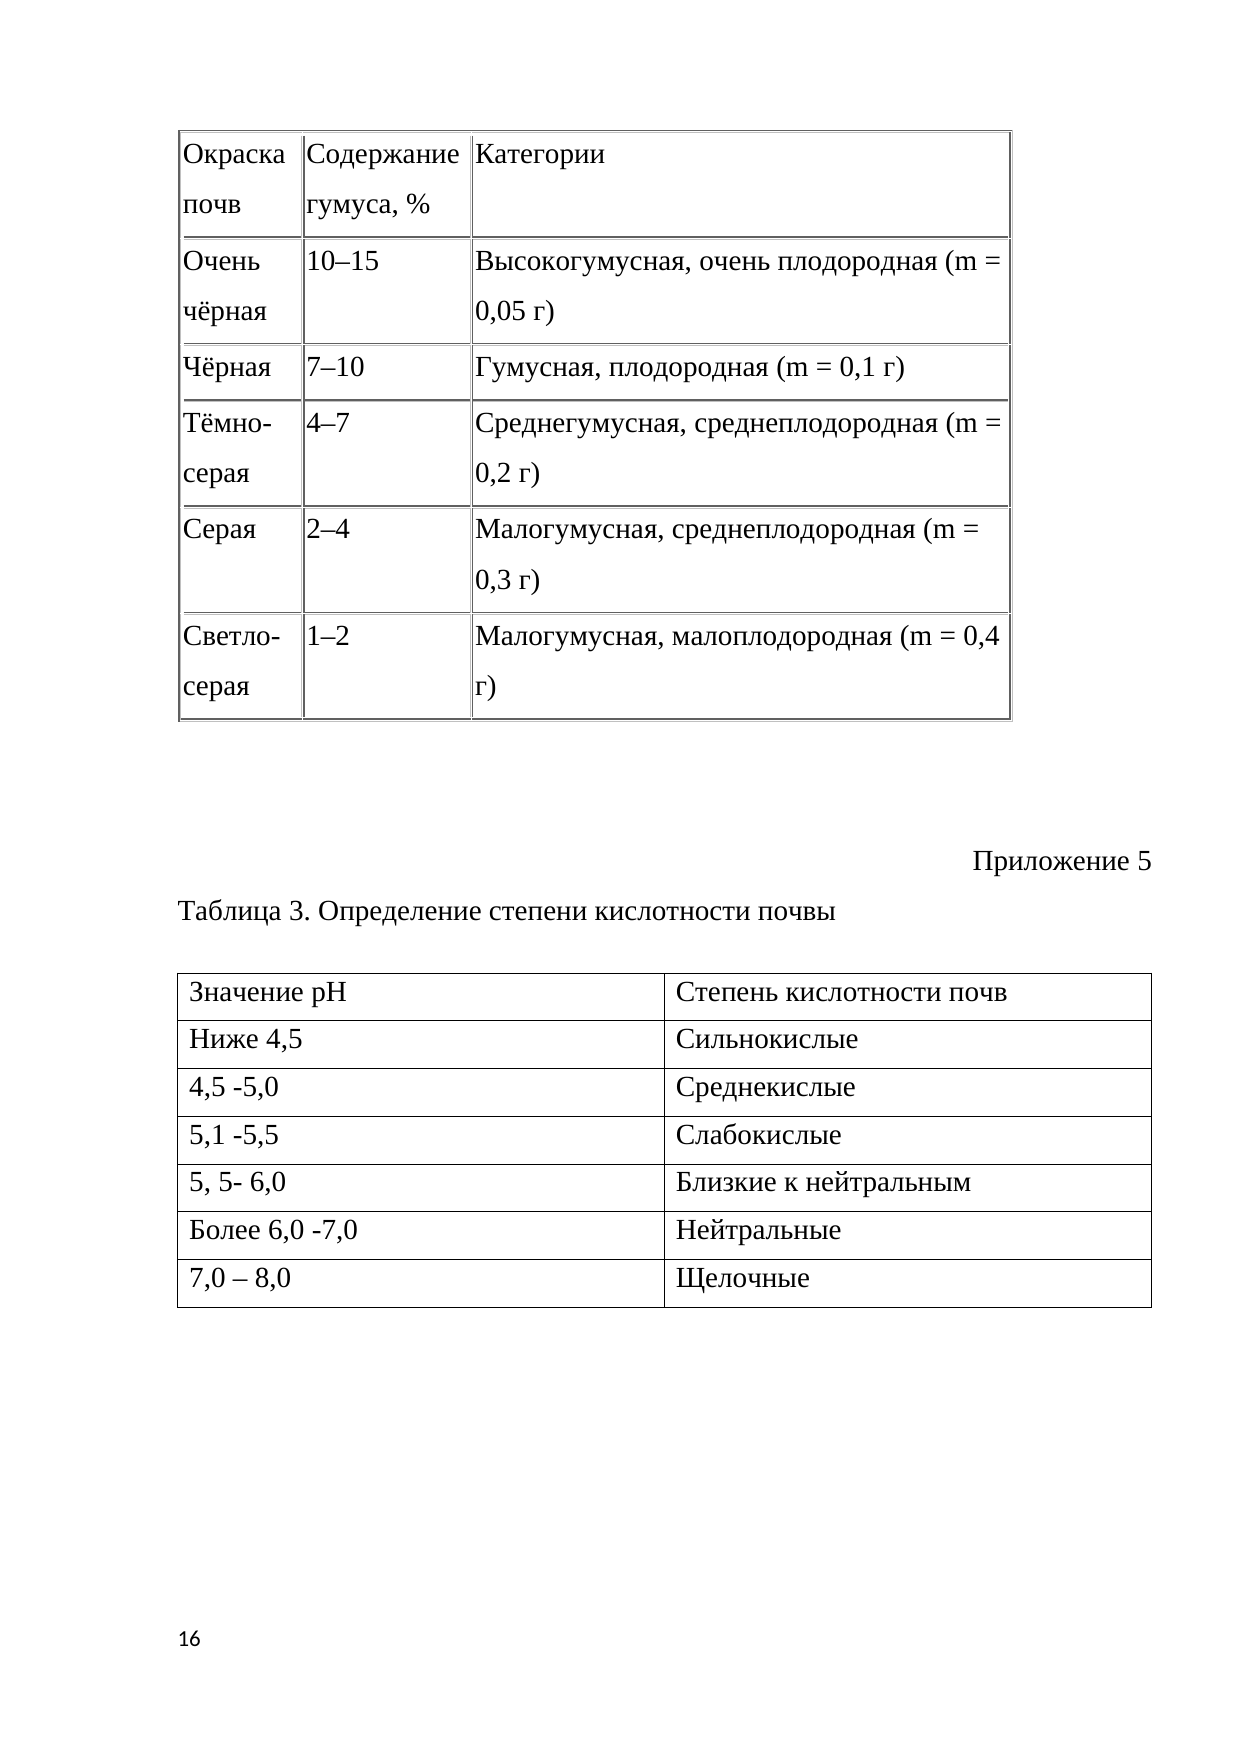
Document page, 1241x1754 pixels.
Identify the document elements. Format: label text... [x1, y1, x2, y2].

table_header Значение рН [178, 974, 664, 1020]
table_cell Слабокислые [665, 1117, 1151, 1163]
table_cell 7,0 – 8,0 [178, 1260, 664, 1307]
table_cell Щелочные [665, 1260, 1151, 1307]
table_cell Ниже 4,5 [178, 1021, 664, 1068]
table_header Содержание гумуса, % [303, 133, 472, 236]
table_cell Очень чёрная [181, 236, 301, 343]
table_cell 5,1 -5,5 [178, 1117, 664, 1163]
table_cell Близкие к нейтральным [665, 1165, 1151, 1211]
table_cell Светло-серая [180, 612, 303, 718]
table_cell 7–10 [305, 346, 470, 399]
table_cell Сильнокислые [665, 1021, 1151, 1068]
table_cell 4–7 [305, 402, 470, 505]
table_cell Среднекислые [665, 1069, 1151, 1116]
table_cell Малогумусная, малоплодородная (m = 0,4 г) [472, 612, 1011, 718]
table_cell Малогумусная, среднеплодородная (m = 0,3 г) [473, 505, 1010, 612]
table_cell 4,5 -5,0 [178, 1069, 664, 1116]
text Таблица 3. Определение степени кислотности почвы [177, 893, 1152, 927]
table_cell 2–4 [305, 509, 470, 612]
table_cell Высокогумусная, очень плодородная (m = 0,05 г) [473, 236, 1010, 343]
table_header Степень кислотности почв [665, 974, 1151, 1020]
table_header Окраска почв [180, 131, 303, 236]
table_cell Гумусная, плодородная (m = 0,1 г) [472, 343, 1011, 399]
table_cell Среднегумусная, среднеплодородная (m = 0,2 г) [473, 399, 1009, 505]
table_cell 5, 5- 6,0 [178, 1165, 664, 1211]
table_cell Чёрная [180, 343, 303, 399]
table_cell 10–15 [305, 240, 470, 343]
table_cell Тёмно-серая [181, 399, 301, 505]
table_header Категории [472, 133, 1009, 236]
table_cell 1–2 [303, 615, 472, 718]
table_cell Более 6,0 -7,0 [178, 1212, 664, 1259]
text Приложение 5 [177, 843, 1152, 876]
table_cell Серая [181, 505, 301, 612]
table_cell Нейтральные [665, 1212, 1151, 1259]
